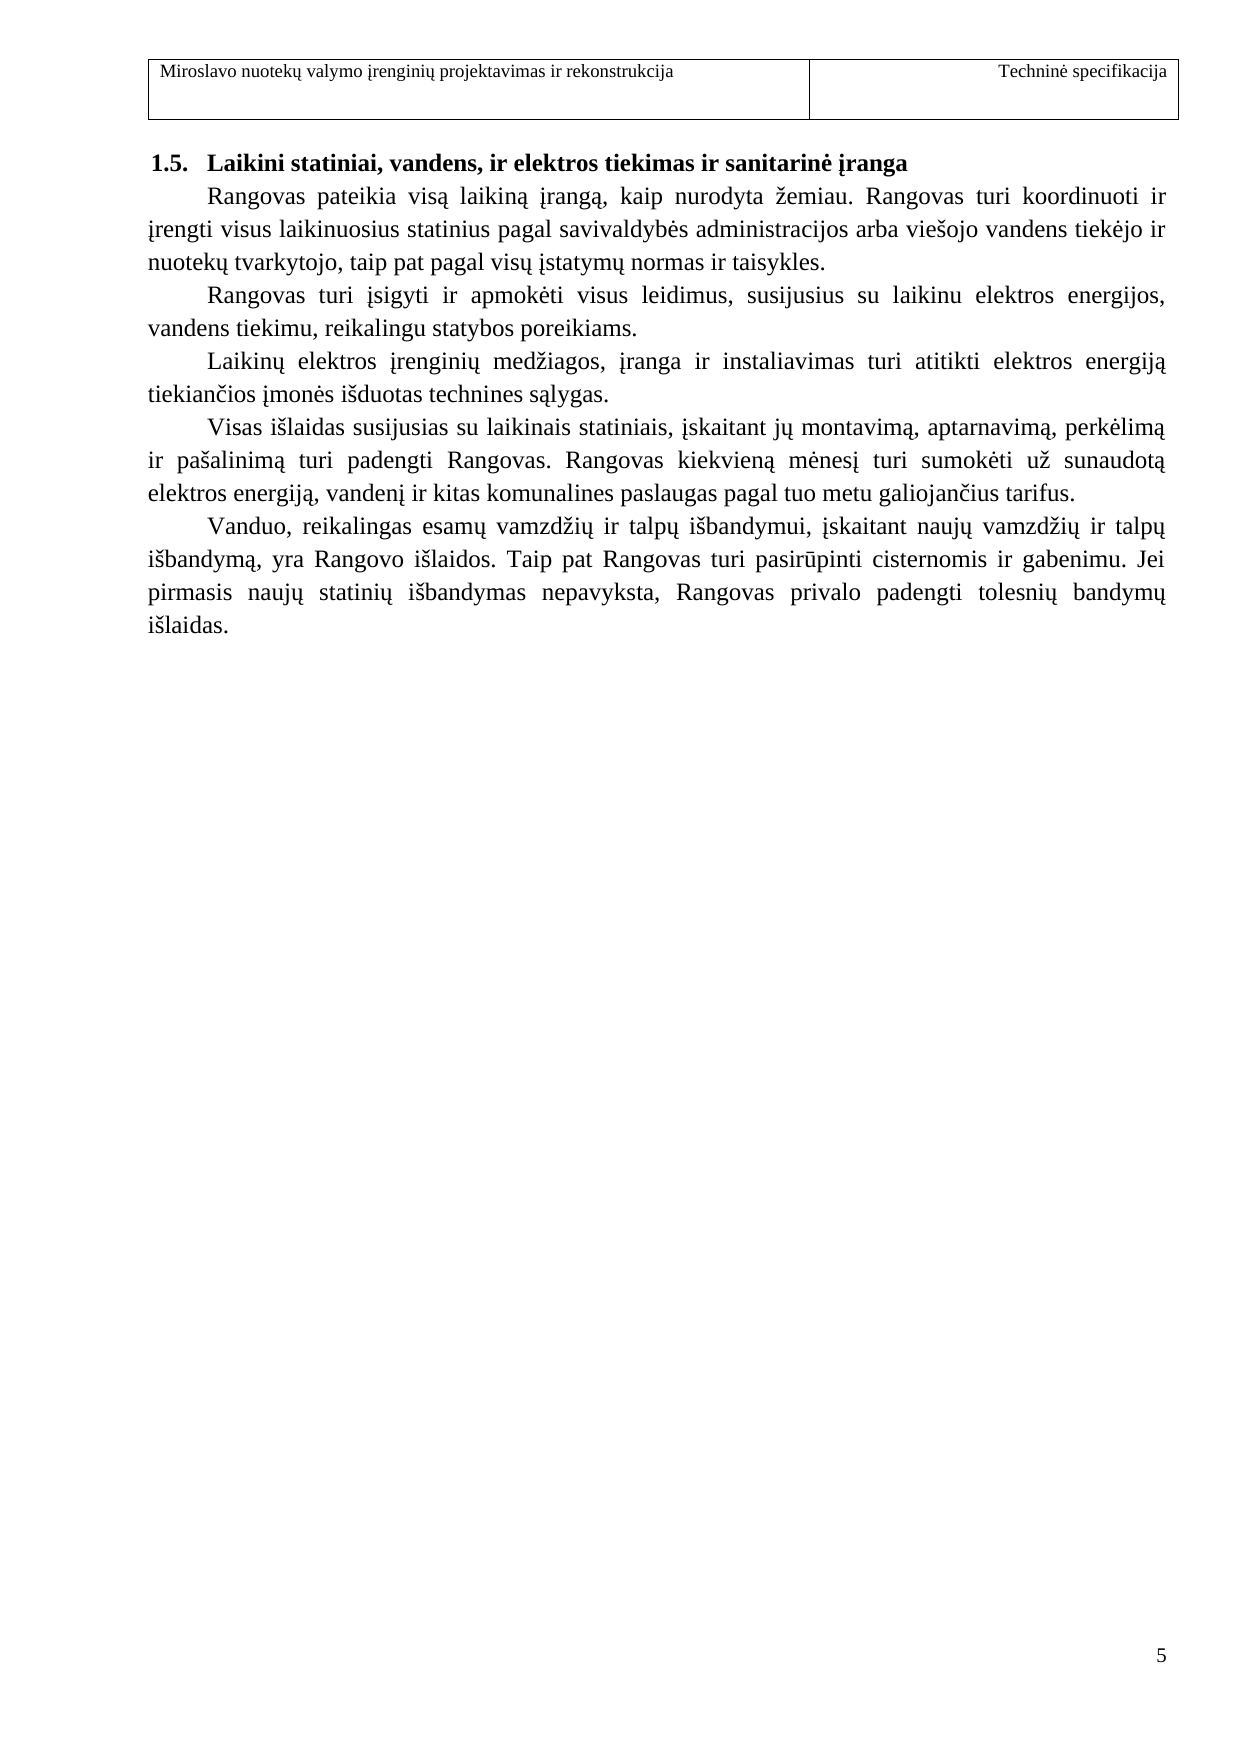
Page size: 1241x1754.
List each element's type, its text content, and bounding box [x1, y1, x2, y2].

text Vanduo, reikalingas esamų vamzdžių ir talpų išbandymui, įskaitant naujų vamzdžių ir talpų išbandymą, yra Rangovo išlaidos. Taip pat Rangovas turi pasirūpinti cisternomis ir gabenimu. Jei pirmasis naujų statinių išbandymas nepavyksta, Rangovas privalo padengti tolesnių bandymų išlaidas. [148, 511, 1167, 639]
text Rangovas pateikia visą laikiną įrangą, kaip nurodyta žemiau. Rangovas turi koordinuoti ir įrengti visus laikinuosius statinius pagal savivaldybės administracijos arba viešojo vandens tiekėjo ir nuotekų tvarkytojo, taip pat pagal visų įstatymų normas ir taisykles. [148, 181, 1167, 276]
text Rangovas turi įsigyti ir apmokėti visus leidimus, susijusius su laikinu elektros energijos, vandens tiekimu, reikalingu statybos poreikiams. [148, 280, 1167, 342]
text Visas išlaidas susijusias su laikinais statiniais, įskaitant jų montavimą, aptarnavimą, perkėlimą ir pašalinimą turi padengti Rangovas. Rangovas kiekvieną mėnesį turi sumokėti už sunaudotą elektros energiją, vandenį ir kitas komunalines paslaugas pagal tuo metu galiojančius tarifus. [148, 412, 1167, 507]
text Laikinų elektros įrenginių medžiagos, įranga ir instaliavimas turi atitikti elektros energiją tiekiančios įmonės išduotas technines sąlygas. [148, 346, 1167, 408]
subtitle Laikini statiniai, vandens, ir elektros tiekimas ir sanitarinė įranga [151, 148, 1167, 177]
